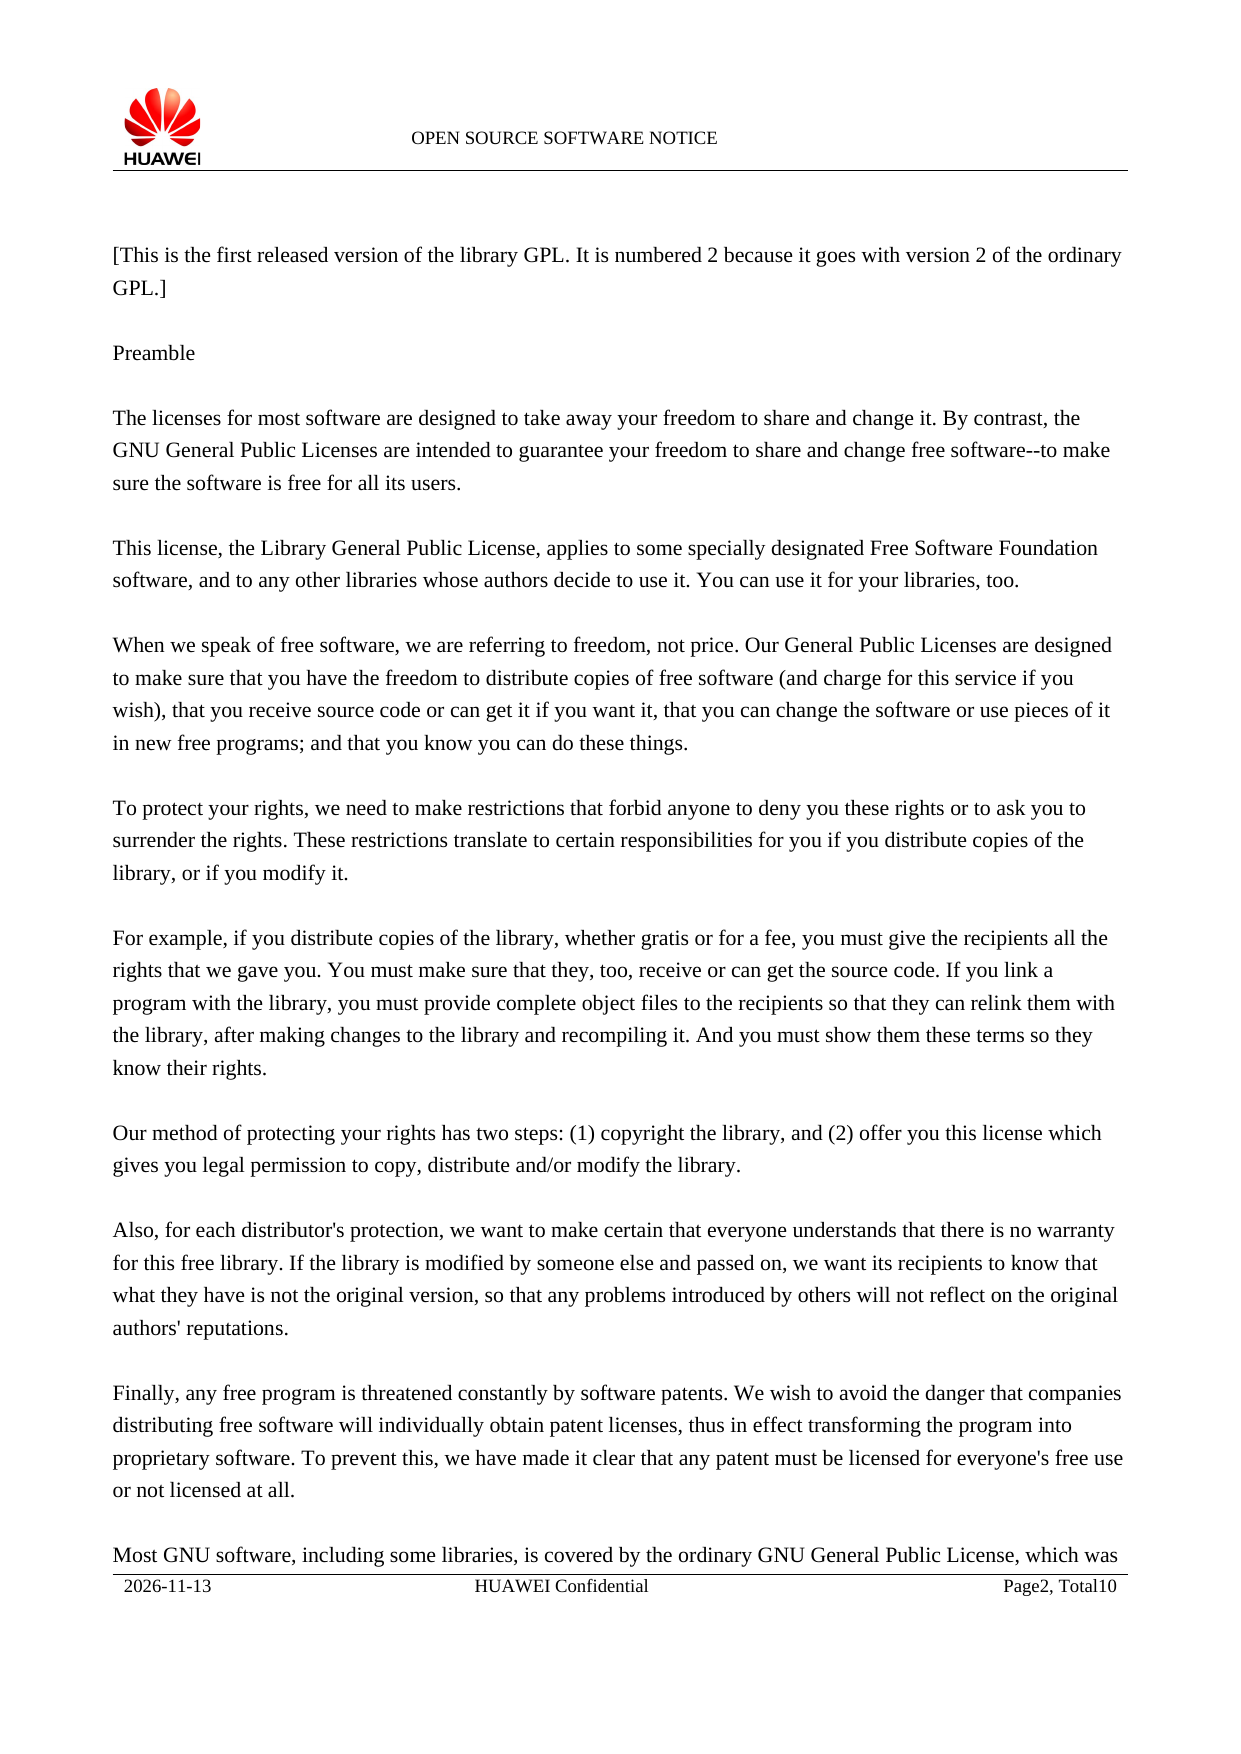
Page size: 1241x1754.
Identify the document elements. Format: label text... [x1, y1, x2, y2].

picture [124, 88, 201, 165]
